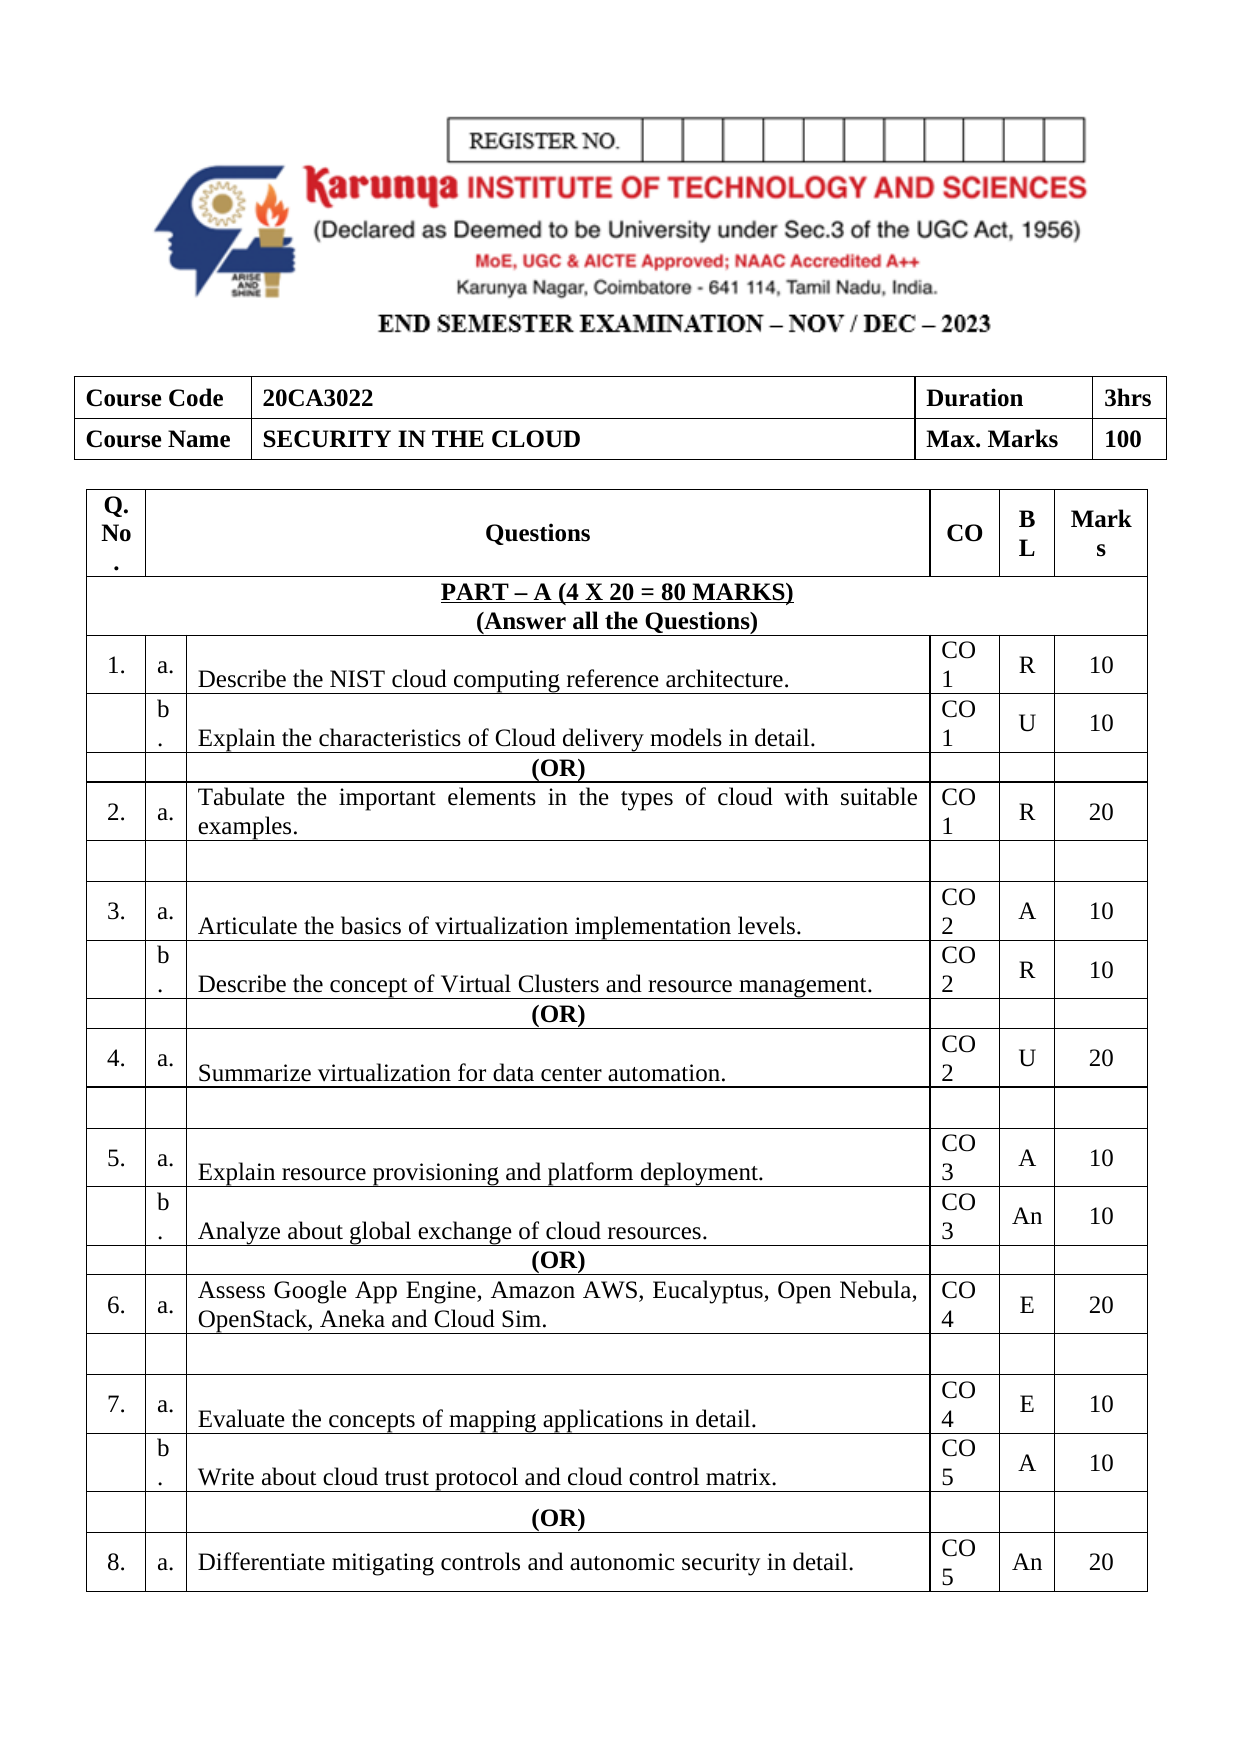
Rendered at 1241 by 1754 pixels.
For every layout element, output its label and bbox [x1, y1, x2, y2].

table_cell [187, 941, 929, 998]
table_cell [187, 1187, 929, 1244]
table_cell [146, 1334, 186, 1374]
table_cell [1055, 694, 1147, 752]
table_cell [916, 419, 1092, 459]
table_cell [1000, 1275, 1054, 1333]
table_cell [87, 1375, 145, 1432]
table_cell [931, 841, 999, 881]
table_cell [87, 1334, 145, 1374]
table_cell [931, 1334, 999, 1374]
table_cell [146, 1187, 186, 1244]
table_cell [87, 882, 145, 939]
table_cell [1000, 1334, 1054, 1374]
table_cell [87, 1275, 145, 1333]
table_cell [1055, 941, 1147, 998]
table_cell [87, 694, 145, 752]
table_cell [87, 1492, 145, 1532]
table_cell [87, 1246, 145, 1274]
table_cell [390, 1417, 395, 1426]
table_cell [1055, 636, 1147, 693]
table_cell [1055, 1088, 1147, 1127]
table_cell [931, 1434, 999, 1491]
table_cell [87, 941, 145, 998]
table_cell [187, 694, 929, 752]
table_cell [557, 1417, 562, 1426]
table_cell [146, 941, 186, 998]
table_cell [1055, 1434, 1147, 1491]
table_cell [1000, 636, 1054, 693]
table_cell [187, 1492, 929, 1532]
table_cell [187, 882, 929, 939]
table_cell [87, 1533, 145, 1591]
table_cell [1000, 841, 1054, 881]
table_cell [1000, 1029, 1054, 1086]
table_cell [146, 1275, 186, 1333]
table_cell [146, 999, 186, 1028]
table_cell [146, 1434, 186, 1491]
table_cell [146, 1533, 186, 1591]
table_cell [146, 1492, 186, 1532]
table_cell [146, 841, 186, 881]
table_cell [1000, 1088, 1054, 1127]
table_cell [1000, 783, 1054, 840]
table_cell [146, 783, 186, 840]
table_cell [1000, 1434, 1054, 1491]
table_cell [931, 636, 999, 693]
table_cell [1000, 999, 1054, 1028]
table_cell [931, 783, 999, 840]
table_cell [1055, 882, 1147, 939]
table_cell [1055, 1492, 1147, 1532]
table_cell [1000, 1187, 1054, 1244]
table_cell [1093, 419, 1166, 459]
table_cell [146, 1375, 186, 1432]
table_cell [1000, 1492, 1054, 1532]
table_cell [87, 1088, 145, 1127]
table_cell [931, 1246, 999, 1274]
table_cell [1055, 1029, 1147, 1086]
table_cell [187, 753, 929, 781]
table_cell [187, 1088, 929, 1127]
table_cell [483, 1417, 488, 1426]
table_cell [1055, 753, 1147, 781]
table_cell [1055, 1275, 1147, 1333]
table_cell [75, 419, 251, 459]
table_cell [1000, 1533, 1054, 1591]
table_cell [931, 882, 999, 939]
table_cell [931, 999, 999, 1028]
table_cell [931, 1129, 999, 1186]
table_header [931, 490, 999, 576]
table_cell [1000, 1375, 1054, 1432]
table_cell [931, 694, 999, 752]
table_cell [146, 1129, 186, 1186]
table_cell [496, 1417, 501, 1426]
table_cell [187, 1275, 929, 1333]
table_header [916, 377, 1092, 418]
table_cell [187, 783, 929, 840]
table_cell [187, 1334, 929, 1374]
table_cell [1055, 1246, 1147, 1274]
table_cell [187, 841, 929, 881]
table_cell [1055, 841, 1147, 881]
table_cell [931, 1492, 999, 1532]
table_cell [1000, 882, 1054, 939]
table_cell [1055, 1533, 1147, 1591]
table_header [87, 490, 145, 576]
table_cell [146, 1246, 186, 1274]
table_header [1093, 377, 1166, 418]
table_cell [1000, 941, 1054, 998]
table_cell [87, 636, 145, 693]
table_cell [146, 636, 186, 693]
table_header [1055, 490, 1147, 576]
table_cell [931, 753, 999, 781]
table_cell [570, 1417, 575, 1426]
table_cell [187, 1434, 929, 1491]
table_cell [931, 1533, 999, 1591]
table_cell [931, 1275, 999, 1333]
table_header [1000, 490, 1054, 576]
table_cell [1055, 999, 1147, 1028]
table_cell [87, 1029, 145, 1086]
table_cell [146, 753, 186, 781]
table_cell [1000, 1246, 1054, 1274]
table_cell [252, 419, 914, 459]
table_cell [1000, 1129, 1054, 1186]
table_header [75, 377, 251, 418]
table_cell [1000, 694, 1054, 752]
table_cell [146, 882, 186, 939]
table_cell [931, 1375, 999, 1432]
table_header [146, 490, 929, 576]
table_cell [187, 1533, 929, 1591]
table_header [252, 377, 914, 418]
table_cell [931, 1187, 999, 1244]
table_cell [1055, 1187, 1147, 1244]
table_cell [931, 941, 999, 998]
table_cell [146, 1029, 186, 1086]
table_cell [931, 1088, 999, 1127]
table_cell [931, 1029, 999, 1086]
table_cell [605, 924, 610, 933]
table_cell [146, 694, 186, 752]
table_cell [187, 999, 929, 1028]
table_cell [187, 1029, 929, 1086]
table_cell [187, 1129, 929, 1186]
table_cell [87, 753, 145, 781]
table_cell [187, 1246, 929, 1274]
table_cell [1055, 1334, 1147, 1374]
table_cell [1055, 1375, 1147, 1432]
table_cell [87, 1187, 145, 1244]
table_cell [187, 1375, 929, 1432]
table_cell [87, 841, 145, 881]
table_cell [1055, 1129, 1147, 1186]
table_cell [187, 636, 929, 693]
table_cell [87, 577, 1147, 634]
picture [150, 89, 1091, 348]
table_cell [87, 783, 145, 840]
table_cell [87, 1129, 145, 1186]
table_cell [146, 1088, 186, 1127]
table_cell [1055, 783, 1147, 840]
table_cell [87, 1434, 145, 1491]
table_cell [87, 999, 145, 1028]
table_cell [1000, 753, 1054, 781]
